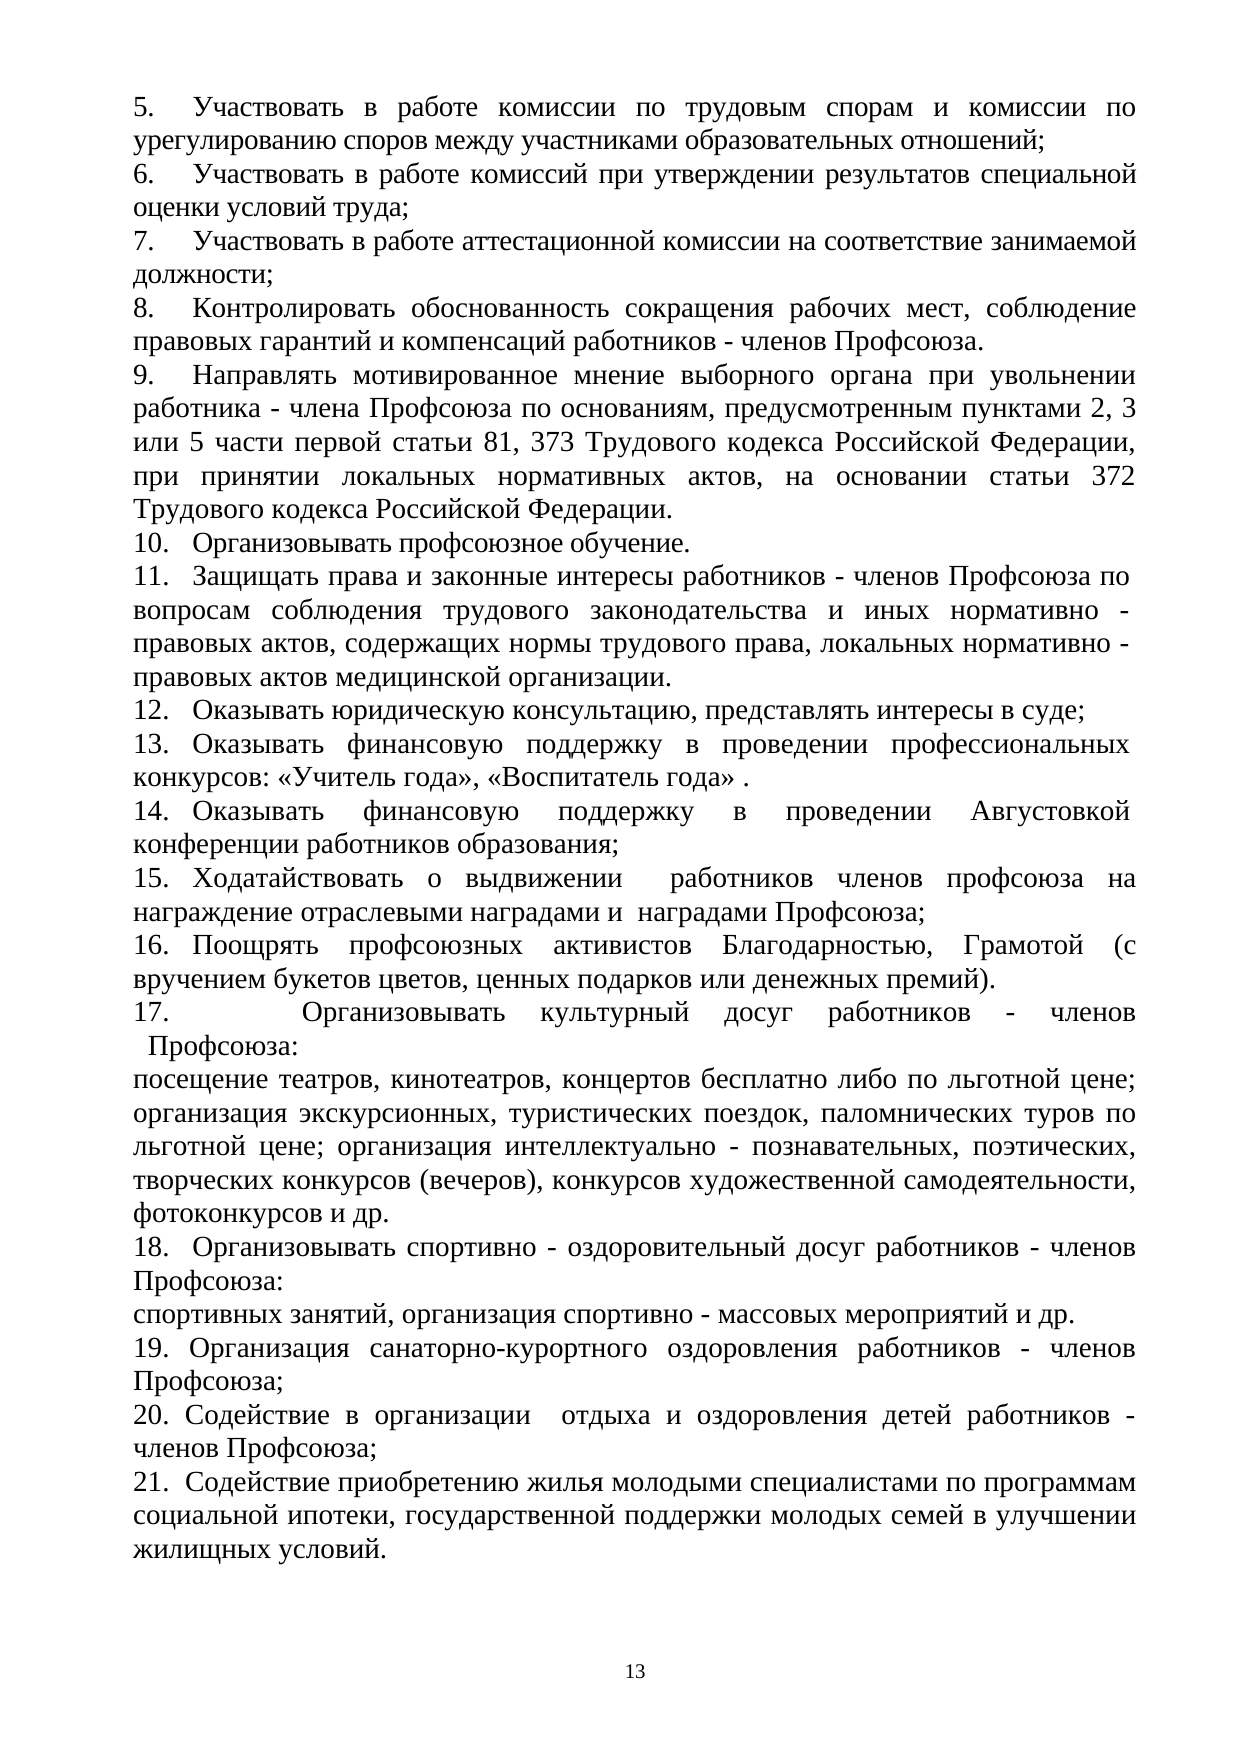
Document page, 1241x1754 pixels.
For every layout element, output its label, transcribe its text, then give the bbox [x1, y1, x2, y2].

list Ходатайствовать о выдвижении работников членов профсоюза на награждение отраслевыми наградами и наградами Профсоюза; [133, 860, 1137, 927]
list Контролировать обоснованность сокращения рабочих мест, соблюдение правовых гарантий и компенсаций работников - членов Профсоюза. [133, 290, 1137, 357]
text 19. Организация санаторно-курортного оздоровления работников - членов Профсоюза; [133, 1330, 1137, 1397]
list Оказывать юридическую консультацию, представлять интересы в суде; [133, 692, 1131, 726]
list Оказывать финансовую поддержку в проведении Августовкой конференции работников образования; [133, 793, 1131, 860]
list Организовывать культурный досуг работников - членов Профсоюза: [133, 994, 1137, 1061]
list Организовывать спортивно - оздоровительный досуг работников - членов Профсоюза: [133, 1229, 1137, 1296]
list Участвовать в работе комиссии по трудовым спорам и комиссии по урегулированию споров между участниками образовательных отношений; [133, 89, 1137, 156]
list Участвовать в работе аттестационной комиссии на соответствие занимаемой должности; [133, 223, 1137, 290]
text 20. Содействие в организации отдыха и оздоровления детей работников - членов Профсоюза; [133, 1397, 1137, 1464]
list Организовывать профсоюзное обучение. [133, 525, 1131, 558]
list 21. Содействие приобретению жилья молодыми специалистами по программам социальной ипотеки, государственной поддержки молодых семей в улучшении жилищных условий. [133, 1464, 1137, 1564]
list Направлять мотивированное мнение выборного органа при увольнении работника - члена Профсоюза по основаниям, предусмотренным пунктами 2, 3 или 5 части первой статьи 81, 373 Трудового кодекса Российской Федерации, при принятии локальных нормативных актов, на основании статьи 372 Трудового кодекса Российской Федерации. [133, 357, 1137, 525]
text спортивных занятий, организация спортивно - массовых мероприятий и др. [133, 1296, 1137, 1330]
list Оказывать финансовую поддержку в проведении профессиональных конкурсов: «Учитель года», «Воспитатель года» . [133, 726, 1131, 793]
text посещение театров, кинотеатров, концертов бесплатно либо по льготной цене; организация экскурсионных, туристических поездок, паломнических туров по льготной цене; организация интеллектуально - познавательных, поэтических, творческих конкурсов (вечеров), конкурсов художественной самодеятельности, фотоконкурсов и др. [133, 1061, 1137, 1229]
list Защищать права и законные интересы работников - членов Профсоюза по вопросам соблюдения трудового законодательства и иных нормативно - правовых актов, содержащих нормы трудового права, локальных нормативно - правовых актов медицинской организации. [133, 558, 1131, 692]
list Участвовать в работе комиссий при утверждении результатов специальной оценки условий труда; [133, 156, 1137, 223]
list Поощрять профсоюзных активистов Благодарностью, Грамотой (с вручением букетов цветов, ценных подарков или денежных премий). [133, 927, 1137, 994]
